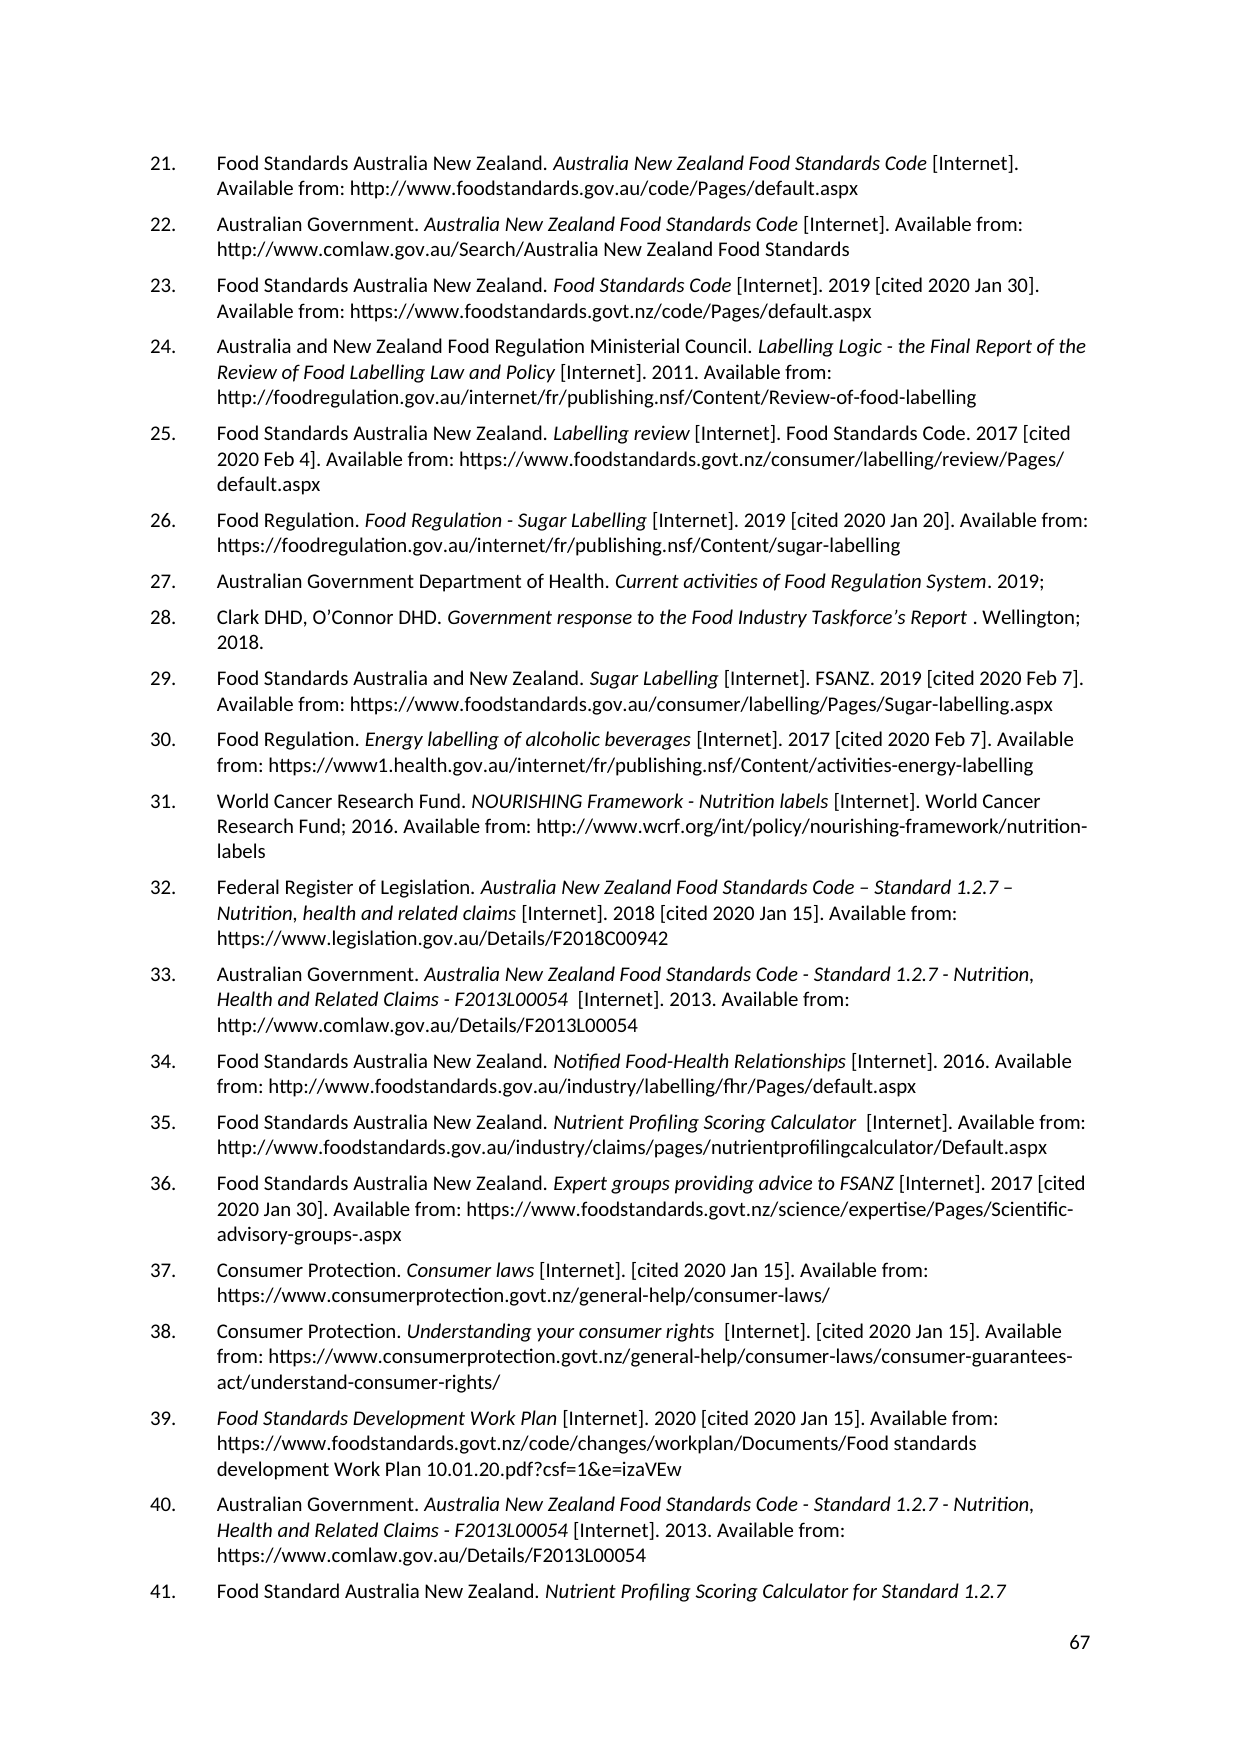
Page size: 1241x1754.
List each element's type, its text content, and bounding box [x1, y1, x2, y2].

text 36. Food Standards Australia New Zealand. Expert groups providing advice to FSANZ [Internet]. 2017 [cited 2020 Jan 30]. Available from: https://www.foodstandards.govt.nz/science/expertise/Pages/Scientific-advisory-groups-.aspx [150, 1170, 1090, 1247]
text 32. Federal Register of Legislation. Australia New Zealand Food Standards Code – Standard 1.2.7 – Nutrition, health and related claims [Internet]. 2018 [cited 2020 Jan 15]. Available from: https://www.legislation.gov.au/Details/F2018C00942 [150, 874, 1090, 951]
text 21. Food Standards Australia New Zealand. Australia New Zealand Food Standards Code [Internet]. Available from: http://www.foodstandards.gov.au/code/Pages/default.aspx [150, 150, 1090, 201]
text 40. Australian Government. Australia New Zealand Food Standards Code - Standard 1.2.7 - Nutrition, Health and Related Claims - F2013L00054 [Internet]. 2013. Available from: https://www.comlaw.gov.au/Details/F2013L00054 [150, 1492, 1090, 1568]
text 29. Food Standards Australia and New Zealand. Sugar Labelling [Internet]. FSANZ. 2019 [cited 2020 Feb 7]. Available from: https://www.foodstandards.gov.au/consumer/labelling/Pages/Sugar-labelling.aspx [150, 665, 1090, 716]
text 23. Food Standards Australia New Zealand. Food Standards Code [Internet]. 2019 [cited 2020 Jan 30]. Available from: https://www.foodstandards.govt.nz/code/Pages/default.aspx [150, 272, 1090, 323]
text 30. Food Regulation. Energy labelling of alcoholic beverages [Internet]. 2017 [cited 2020 Feb 7]. Available from: https://www1.health.gov.au/internet/fr/publishing.nsf/Content/activities-energy-labelling [150, 727, 1090, 777]
text 25. Food Standards Australia New Zealand. Labelling review [Internet]. Food Standards Code. 2017 [cited 2020 Feb 4]. Available from: https://www.foodstandards.govt.nz/consumer/labelling/review/Pages/default.aspx [150, 420, 1090, 497]
text 39. Food Standards Development Work Plan [Internet]. 2020 [cited 2020 Jan 15]. Available from: https://www.foodstandards.govt.nz/code/changes/workplan/Documents/Food standards development Work Plan 10.01.20.pdf?csf=1&e=izaVEw [150, 1405, 1090, 1481]
text 33. Australian Government. Australia New Zealand Food Standards Code - Standard 1.2.7 - Nutrition, Health and Related Claims - F2013L00054 [Internet]. 2013. Available from: http://www.comlaw.gov.au/Details/F2013L00054 [150, 961, 1090, 1037]
text 31. World Cancer Research Fund. NOURISHING Framework - Nutrition labels [Internet]. World Cancer Research Fund; 2016. Available from: http://www.wcrf.org/int/policy/nourishing-framework/nutrition-labels [150, 788, 1090, 864]
text 22. Australian Government. Australia New Zealand Food Standards Code [Internet]. Available from: http://www.comlaw.gov.au/Search/Australia New Zealand Food Standards [150, 211, 1090, 262]
text 38. Consumer Protection. Understanding your consumer rights [Internet]. [cited 2020 Jan 15]. Available from: https://www.consumerprotection.govt.nz/general-help/consumer-laws/consumer-guarantees-act/understand-consumer-rights/ [150, 1318, 1090, 1394]
text 26. Food Regulation. Food Regulation - Sugar Labelling [Internet]. 2019 [cited 2020 Jan 20]. Available from: https://foodregulation.gov.au/internet/fr/publishing.nsf/Content/sugar-labelling [150, 507, 1090, 558]
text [150, 1578, 1090, 1604]
text 35. Food Standards Australia New Zealand. Nutrient Profiling Scoring Calculator [Internet]. Available from: http://www.foodstandards.gov.au/industry/claims/pages/nutrientprofilingcalculator/Default.aspx [150, 1109, 1090, 1160]
text 37. Consumer Protection. Consumer laws [Internet]. [cited 2020 Jan 15]. Available from: https://www.consumerprotection.govt.nz/general-help/consumer-laws/ [150, 1257, 1090, 1308]
text 24. Australia and New Zealand Food Regulation Ministerial Council. Labelling Logic - the Final Report of the Review of Food Labelling Law and Policy [Internet]. 2011. Available from: http://foodregulation.gov.au/internet/fr/publishing.nsf/Content/Review-of-food-labelling [150, 334, 1090, 410]
text 34. Food Standards Australia New Zealand. Notified Food-Health Relationships [Internet]. 2016. Available from: http://www.foodstandards.gov.au/industry/labelling/fhr/Pages/default.aspx [150, 1048, 1090, 1099]
text 27. Australian Government Department of Health. Current activities of Food Regulation System. 2019; [150, 568, 1090, 594]
text 28. Clark DHD, O’Connor DHD. Government response to the Food Industry Taskforce’s Report . Wellington; 2018. [150, 604, 1090, 655]
